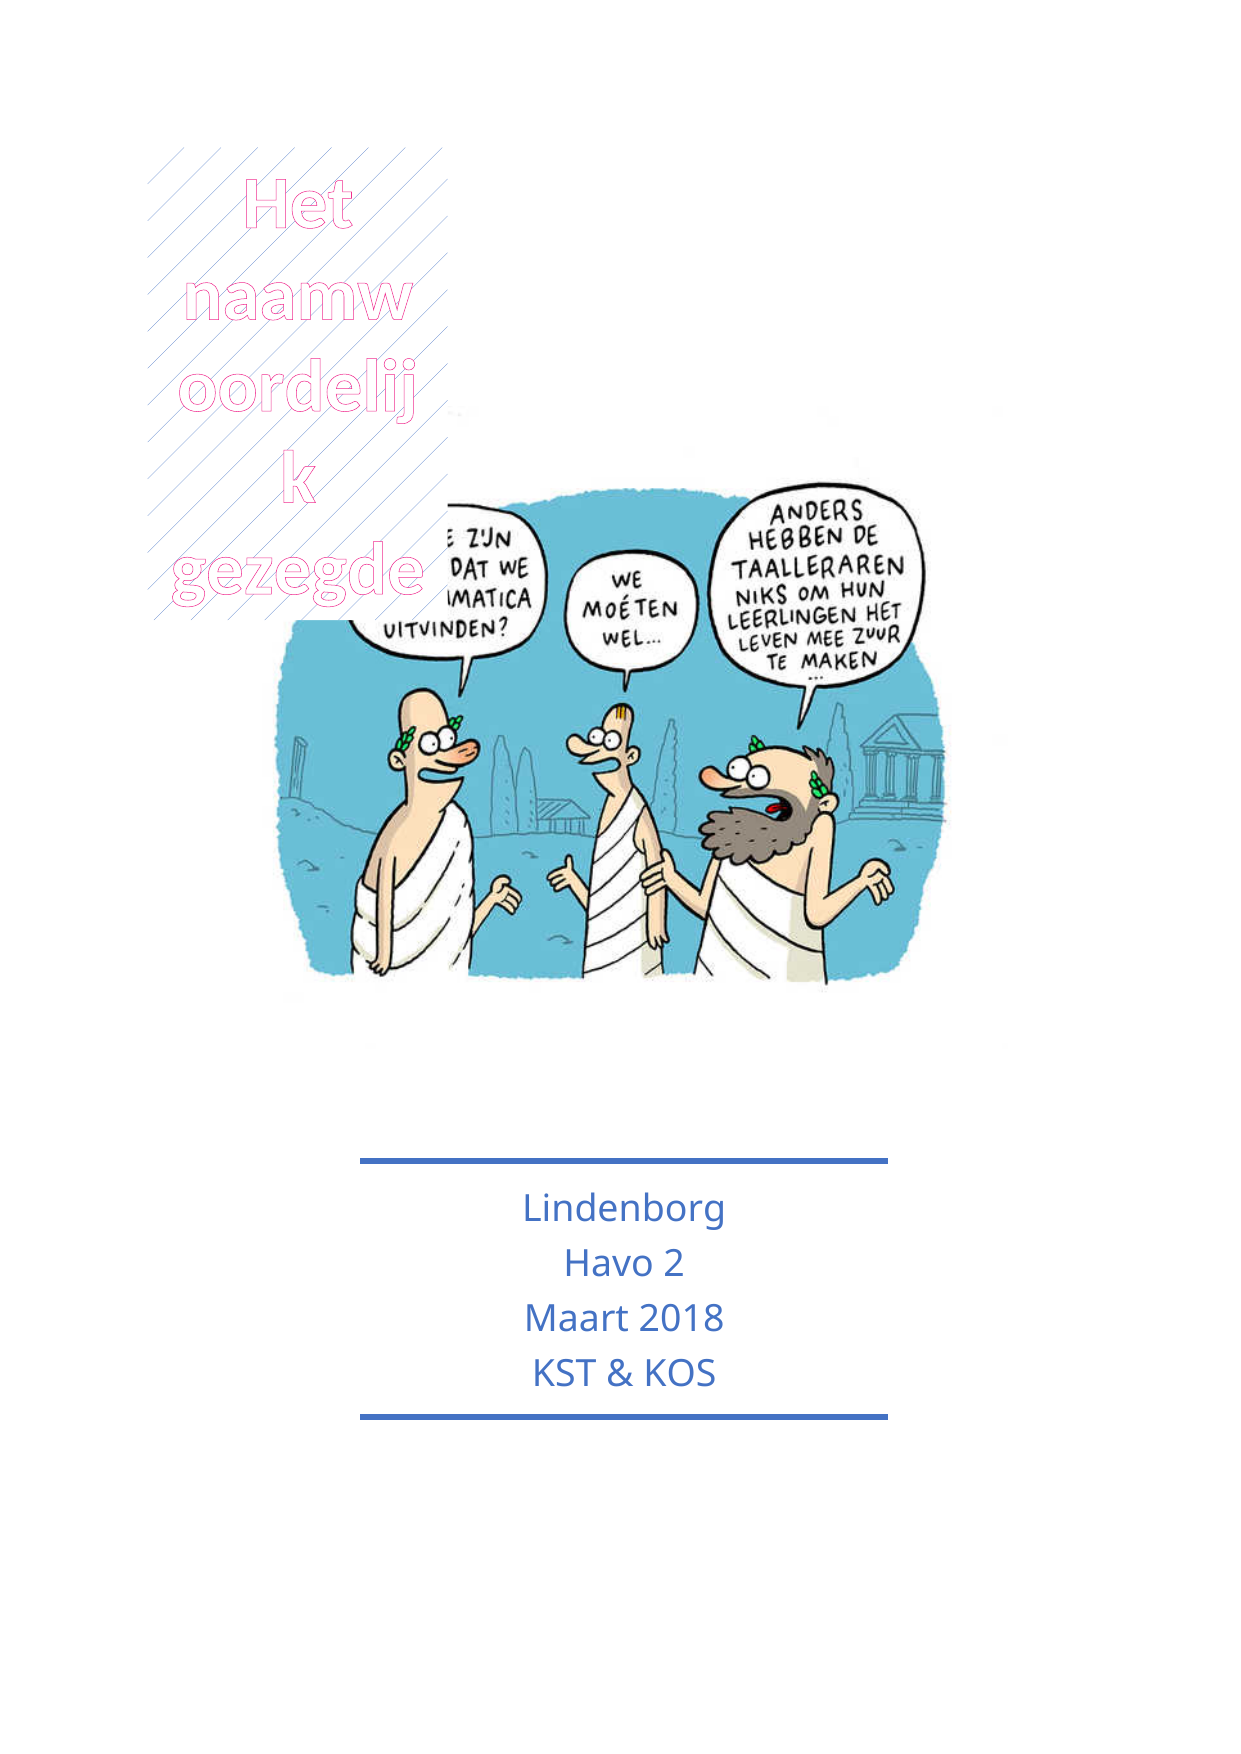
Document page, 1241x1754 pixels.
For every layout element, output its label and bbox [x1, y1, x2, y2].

picture [232, 406, 1008, 1049]
